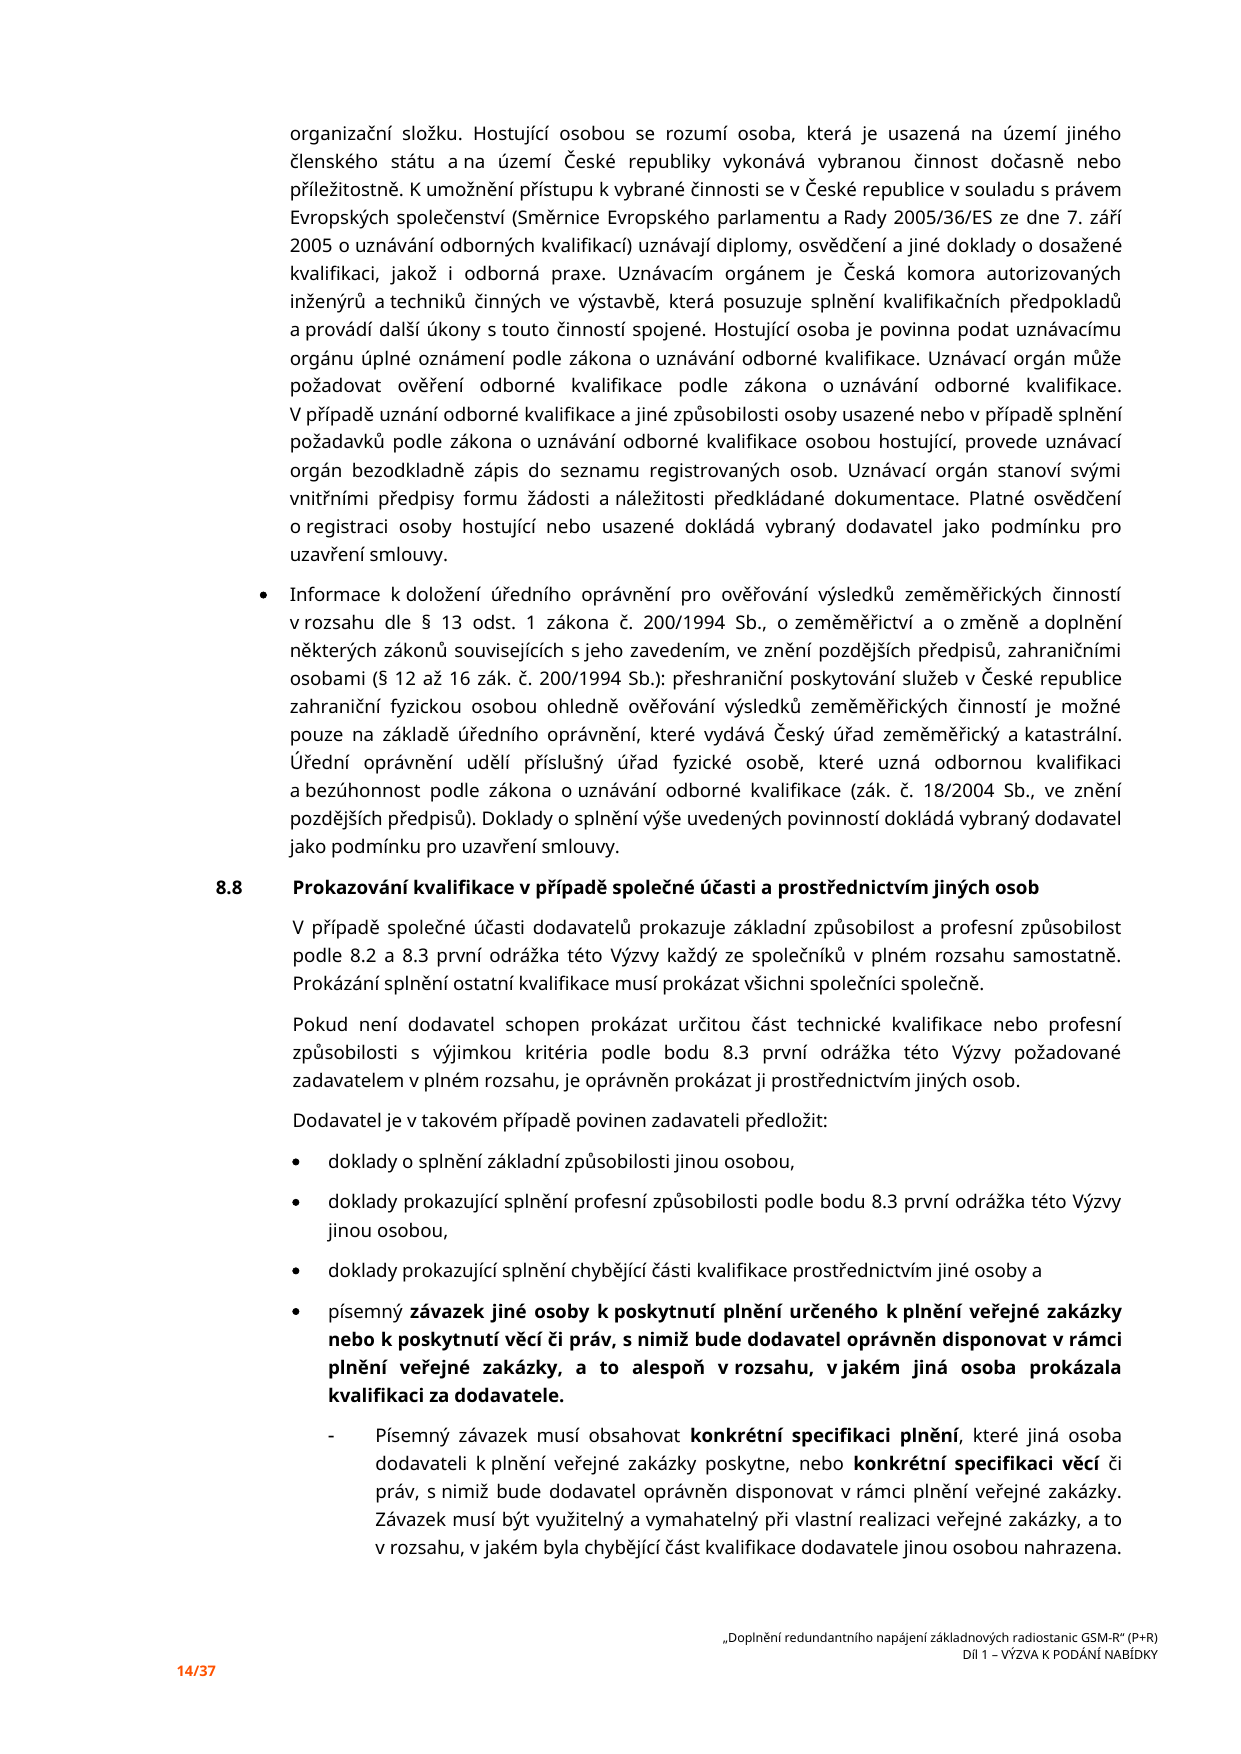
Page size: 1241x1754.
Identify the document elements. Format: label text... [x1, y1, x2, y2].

text doklady prokazující splnění chybějící části kvalifikace prostřednictvím jiné osoby a [292, 1257, 1122, 1283]
text V případě společné účasti dodavatelů prokazuje základní způsobilost a profesní způsobilost podle 8.2 a 8.3 první odrážka této Výzvy každý ze společníků v plném rozsahu samostatně. Prokázání splnění ostatní kvalifikace musí prokázat všichni společníci společně. [292, 915, 1122, 996]
text Písemný závazek musí obsahovat konkrétní specifikaci plnění, které jiná osoba dodavateli k plnění veřejné zakázky poskytne, nebo konkrétní specifikaci věcí či práv, s nimiž bude dodavatel oprávněn disponovat v rámci plnění veřejné zakázky. Závazek musí být využitelný a vymahatelný při vlastní realizaci veřejné zakázky, a to v rozsahu, v jakém byla chybějící část kvalifikace dodavatele jinou osobou nahrazena. [328, 1422, 1122, 1560]
text Pokud není dodavatel schopen prokázat určitou část technické kvalifikace nebo profesní způsobilosti s výjimkou kritéria podle bodu 8.3 první odrážka této Výzvy požadované zadavatelem v plném rozsahu, je oprávněn prokázat ji prostřednictvím jiných osob. [292, 1011, 1122, 1093]
text Dodavatel je v takovém případě povinen zadavateli předložit: [292, 1108, 1122, 1133]
text doklady o splnění základní způsobilosti jinou osobou, [292, 1148, 1122, 1174]
text doklady prokazující splnění profesní způsobilosti podle bodu 8.3 první odrážka této Výzvy jinou osobou, [292, 1189, 1122, 1242]
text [260, 121, 1122, 566]
text písemný závazek jiné osoby k poskytnutí plnění určeného k plnění veřejné zakázky nebo k poskytnutí věcí či práv, s nimiž bude dodavatel oprávněn disponovat v rámci plnění veřejné zakázky, a to alespoň v rozsahu, v jakém jiná osoba prokázala kvalifikaci za dodavatele. [292, 1298, 1122, 1407]
text Prokazování kvalifikace v případě společné účasti a prostřednictvím jiných osob [216, 874, 1122, 900]
text Informace k doložení úředního oprávnění pro ověřování výsledků zeměměřických činností v rozsahu dle § 13 odst. 1 zákona č. 200/1994 Sb., o zeměměřictví a o změně a doplnění některých zákonů souvisejících s jeho zavedením, ve znění pozdějších předpisů, zahraničními osobami (§ 12 až 16 zák. č. 200/1994 Sb.): přeshraniční poskytování služeb v České republice zahraniční fyzickou osobou ohledně ověřování výsledků zeměměřických činností je možné pouze na základě úředního oprávnění, které vydává Český úřad zeměměřický a katastrální. Úřední oprávnění udělí příslušný úřad fyzické osobě, které uzná odbornou kvalifikaci a bezúhonnost podle zákona o uznávání odborné kvalifikace (zák. č. 18/2004 Sb., ve znění pozdějších předpisů). Doklady o splnění výše uvedených povinností dokládá vybraný dodavatel jako podmínku pro uzavření smlouvy. [260, 581, 1122, 859]
